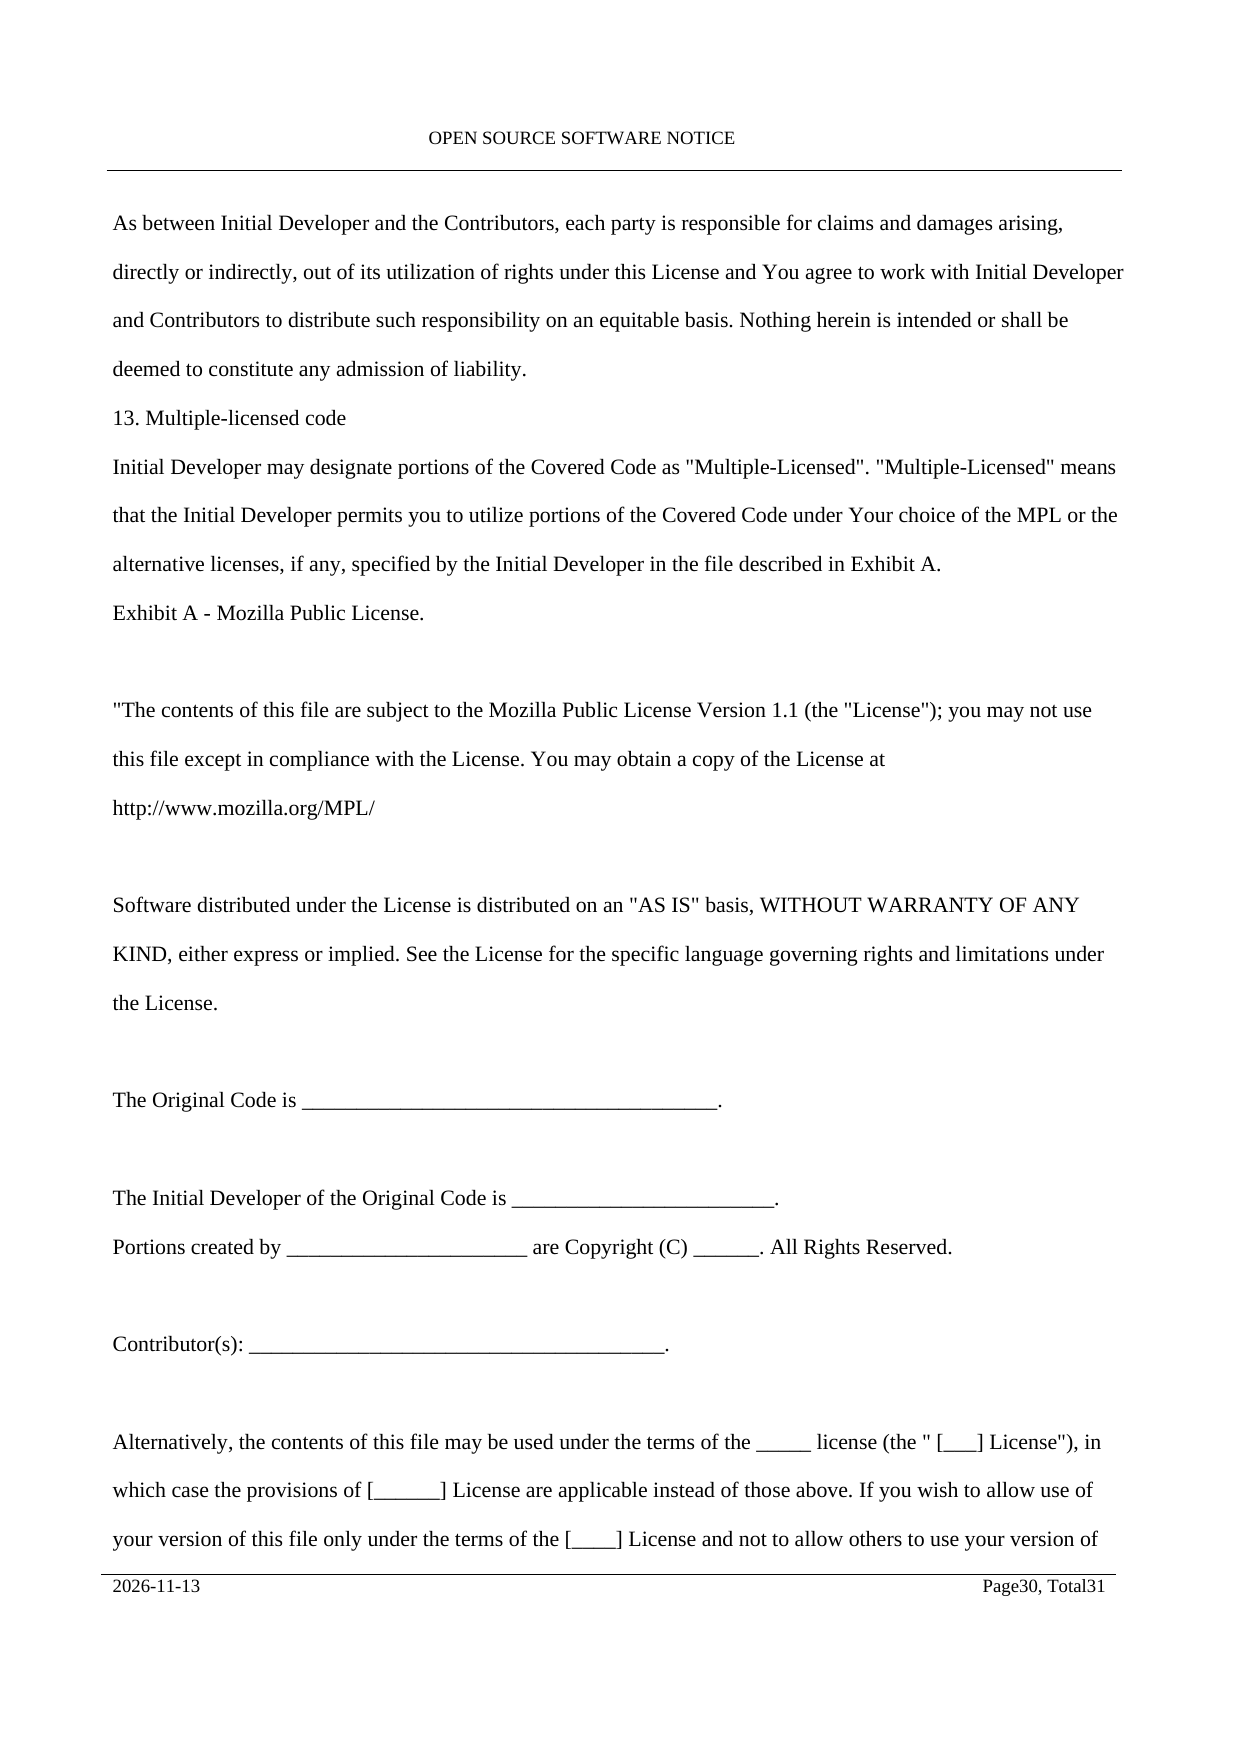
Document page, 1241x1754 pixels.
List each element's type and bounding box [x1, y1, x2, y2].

text [112, 206, 1128, 1555]
